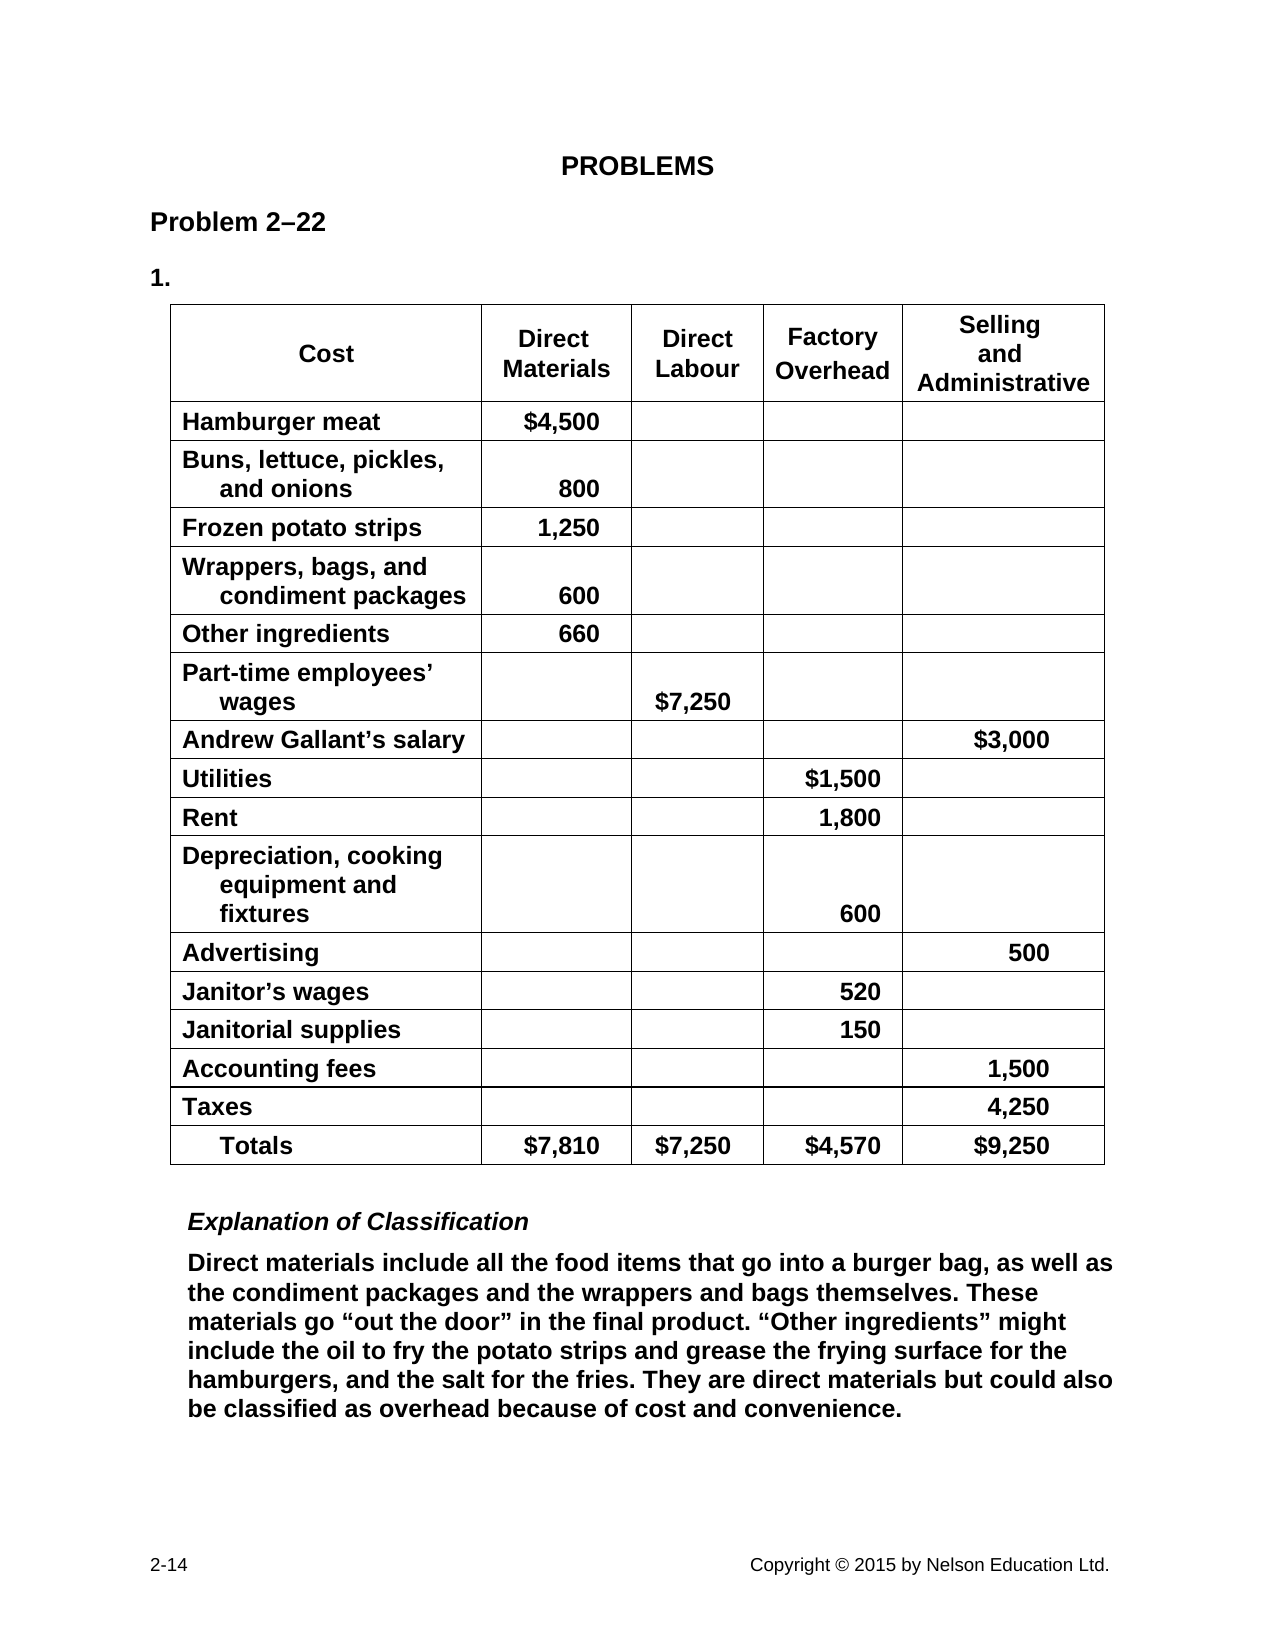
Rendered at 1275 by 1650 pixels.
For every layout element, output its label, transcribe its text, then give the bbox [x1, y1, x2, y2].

table_cell [632, 615, 763, 652]
table_cell Totals [171, 1126, 481, 1163]
table_cell [903, 402, 1104, 439]
table_cell [482, 1088, 631, 1125]
table_cell Other ingredients [171, 615, 481, 652]
table_cell Buns, lettuce, pickles, and onions [171, 441, 481, 507]
table_cell [482, 759, 631, 797]
table_cell Advertising [171, 933, 481, 971]
table_header Direct Materials [482, 305, 631, 401]
table_cell [632, 759, 763, 797]
table_cell $7,250 [632, 1126, 763, 1163]
table_cell $4,570 [764, 1126, 902, 1163]
table_header Selling and Administrative [903, 305, 1104, 401]
table_cell [764, 508, 902, 546]
table_cell [632, 1088, 763, 1125]
table_cell Depreciation, cooking equipment and fixtures [171, 836, 481, 932]
table_cell [764, 1088, 902, 1125]
table_header Cost [171, 305, 481, 401]
table_cell Janitor’s wages [171, 972, 481, 1009]
table_cell 4,250 [903, 1088, 1104, 1125]
table_cell Utilities [171, 759, 481, 797]
table_cell Part-time employees’ wages [171, 653, 481, 720]
table_cell [632, 1049, 763, 1086]
table_cell Taxes [171, 1088, 481, 1125]
table_cell [482, 1049, 631, 1086]
list Direct materials include all the food items that go into a burger bag, as well as the condiment packages and the wrappers and bags themselves. These materials go “out the door” in the final product. “Other ingredients” might include the oil to fry the potato strips and grease the frying surface for the hamburgers, and the salt for the fries. They are direct materials but could also be classified as overhead because of cost and convenience. [150, 1248, 1125, 1423]
subtitle PROBLEMS [150, 150, 1125, 181]
table_cell [764, 1049, 902, 1086]
table_cell [903, 615, 1104, 652]
table_cell $4,500 [482, 402, 631, 439]
table_header Direct Labour [632, 305, 763, 401]
table_cell [903, 547, 1104, 613]
table_cell [482, 721, 631, 758]
table_cell [632, 402, 763, 439]
table_cell 500 [903, 933, 1104, 971]
table_cell [632, 972, 763, 1009]
table_cell 520 [764, 972, 902, 1009]
table_cell [632, 933, 763, 971]
table_cell [632, 441, 763, 507]
table_cell [764, 615, 902, 652]
table_cell [632, 547, 763, 613]
table_cell [903, 798, 1104, 835]
table_cell [482, 798, 631, 835]
table_cell $1,500 [764, 759, 902, 797]
table_cell [482, 1010, 631, 1048]
table_cell [903, 508, 1104, 546]
table_cell [482, 653, 631, 720]
table_cell [632, 1010, 763, 1048]
table_cell [632, 798, 763, 835]
table_cell [903, 759, 1104, 797]
table_cell 660 [482, 615, 631, 652]
table_cell 150 [764, 1010, 902, 1048]
table_cell Andrew Gallant’s salary [171, 721, 481, 758]
table_cell Frozen potato strips [171, 508, 481, 546]
table_cell [903, 653, 1104, 720]
table_cell [764, 721, 902, 758]
table_cell [632, 721, 763, 758]
table_cell [632, 508, 763, 546]
table_cell [482, 933, 631, 971]
table_cell Janitorial supplies [171, 1010, 481, 1048]
table_cell 1,250 [482, 508, 631, 546]
table_cell Hamburger meat [171, 402, 481, 439]
table_cell [482, 972, 631, 1009]
table_cell [903, 441, 1104, 507]
subtitle Problem 2–22 [150, 206, 1125, 237]
table_header Factory Overhead [764, 305, 902, 401]
table_cell [903, 972, 1104, 1009]
table_cell $7,810 [482, 1126, 631, 1163]
table_cell $9,250 [903, 1126, 1104, 1163]
list 1. [150, 262, 1125, 292]
table_cell Wrappers, bags, and condiment packages [171, 547, 481, 613]
table_cell 1,500 [903, 1049, 1104, 1086]
table_cell 600 [764, 836, 902, 932]
table_cell 1,800 [764, 798, 902, 835]
table_cell [632, 836, 763, 932]
table_cell [764, 402, 902, 439]
table_cell $3,000 [903, 721, 1104, 758]
table_cell [482, 836, 631, 932]
table_cell Rent [171, 798, 481, 835]
table_cell $7,250 [632, 653, 763, 720]
table_cell 600 [482, 547, 631, 613]
table_cell [764, 547, 902, 613]
table_cell [764, 653, 902, 720]
table_cell 800 [482, 441, 631, 507]
table_cell [764, 933, 902, 971]
table_cell [764, 441, 902, 507]
table_cell [903, 1010, 1104, 1048]
table_cell [903, 836, 1104, 932]
list Explanation of Classification [150, 1206, 1125, 1235]
table_cell Accounting fees [171, 1049, 481, 1086]
